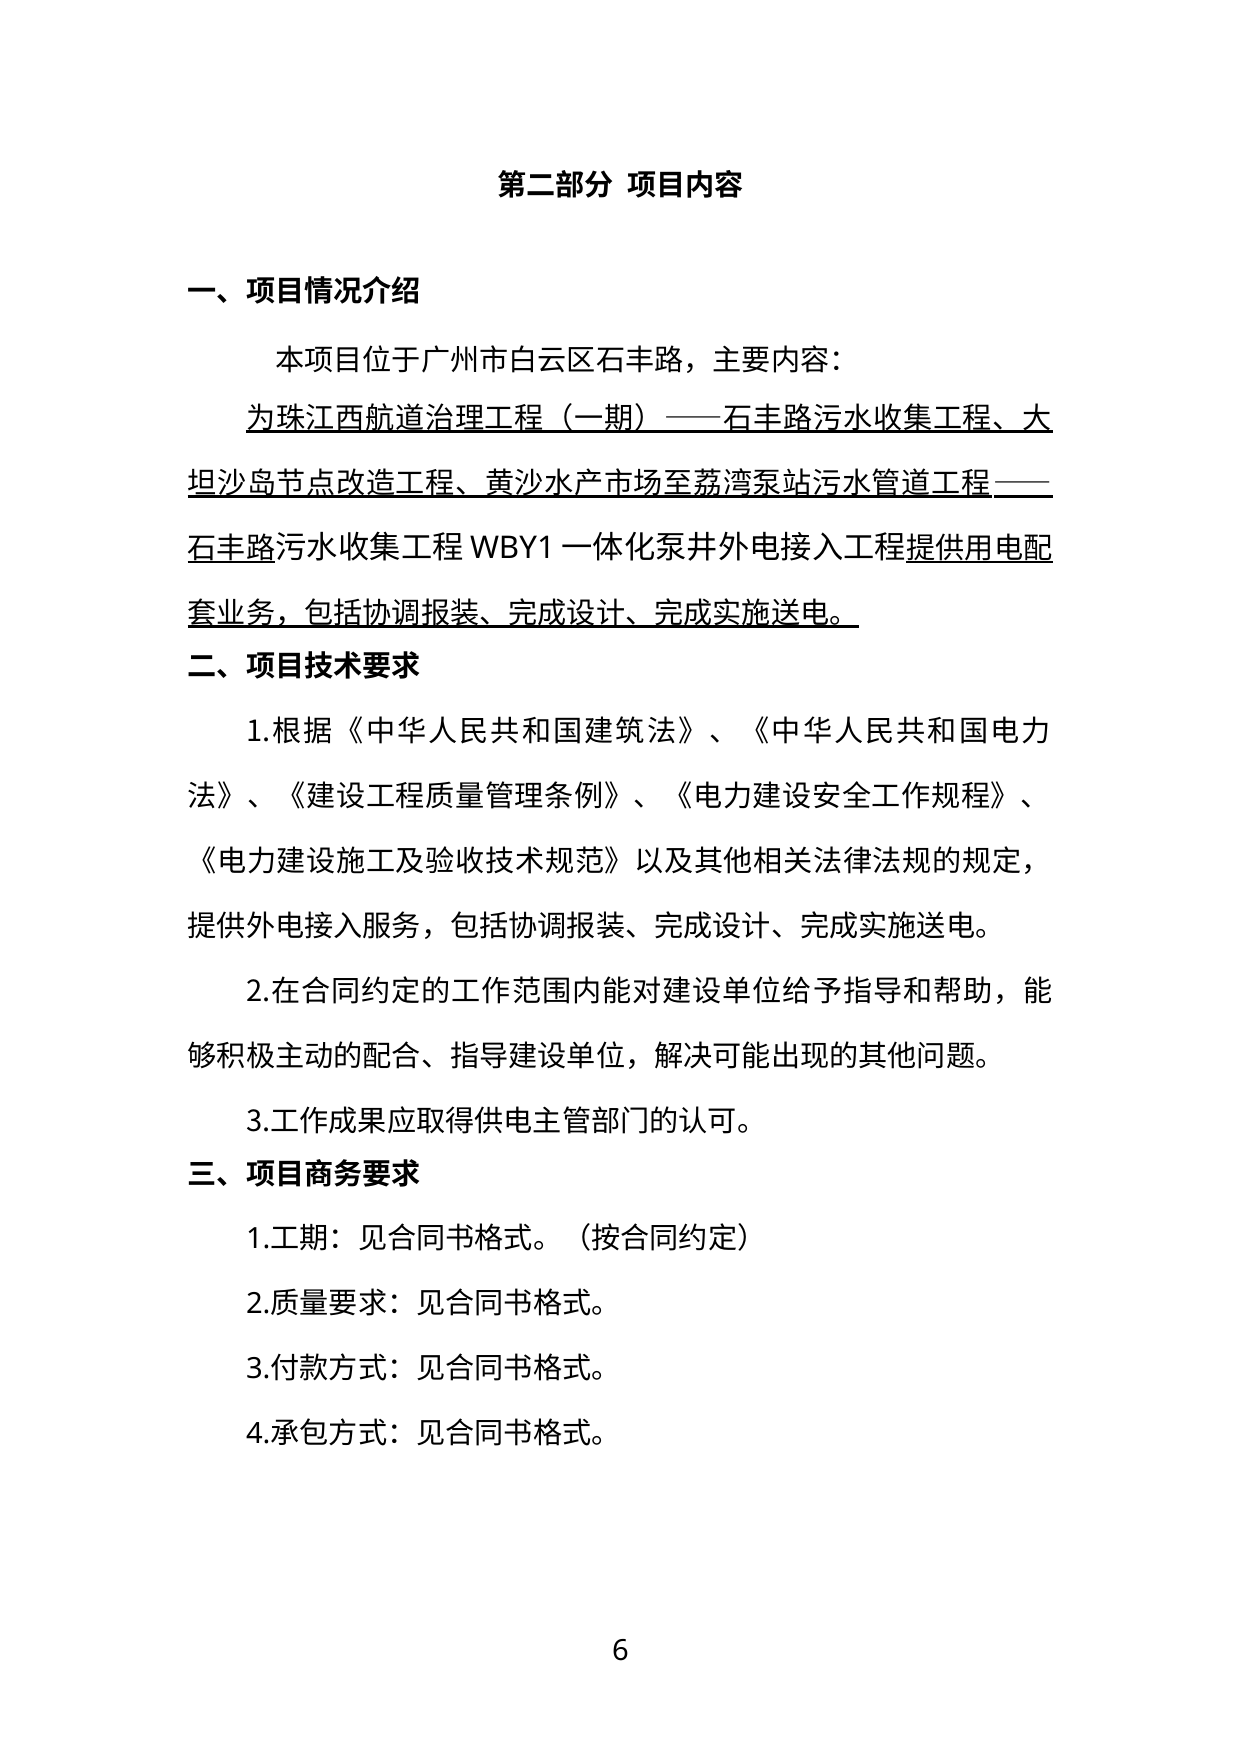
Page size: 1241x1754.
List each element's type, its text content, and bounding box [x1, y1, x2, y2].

text 二、项目技术要求 [187, 643, 1053, 685]
text 3.付款方式：见合同书格式。 [246, 1333, 1053, 1398]
text 2.质量要求：见合同书格式。 [246, 1268, 1053, 1333]
text 三、项目商务要求 [187, 1151, 1053, 1193]
text 3.工作成果应取得供电主管部门的认可。 [187, 1086, 1053, 1151]
text 1.工期：见合同书格式。（按合同约定） [246, 1203, 1053, 1268]
text 2.在合同约定的工作范围内能对建设单位给予指导和帮助，能够积极主动的配合、指导建设单位，解决可能出现的其他问题。 [187, 956, 1053, 1086]
text 1.根据《中华人民共和国建筑法》、《中华人民共和国电力法》、《建设工程质量管理条例》、《电力建设安全工作规程》、《电力建设施工及验收技术规范》以及其他相关法律法规的规定，提供外电接入服务，包括协调报装、完成设计、完成实施送电。 [187, 696, 1053, 956]
text 一、项目情况介绍 [187, 268, 1053, 310]
text 第二部分 项目内容 [187, 162, 1053, 204]
text 本项目位于广州市白云区石丰路，主要内容： [187, 320, 1053, 383]
text 为珠江西航道治理工程（一期）——石丰路污水收集工程、大坦沙岛节点改造工程、黄沙水产市场至荔湾泵站污水管道工程——石丰路污水收集工程WBY1一体化泵井外电接入工程提供用电配套业务，包括协调报装、完成设计、完成实施送电。 [187, 383, 1053, 643]
text 4.承包方式：见合同书格式。 [246, 1398, 1053, 1463]
